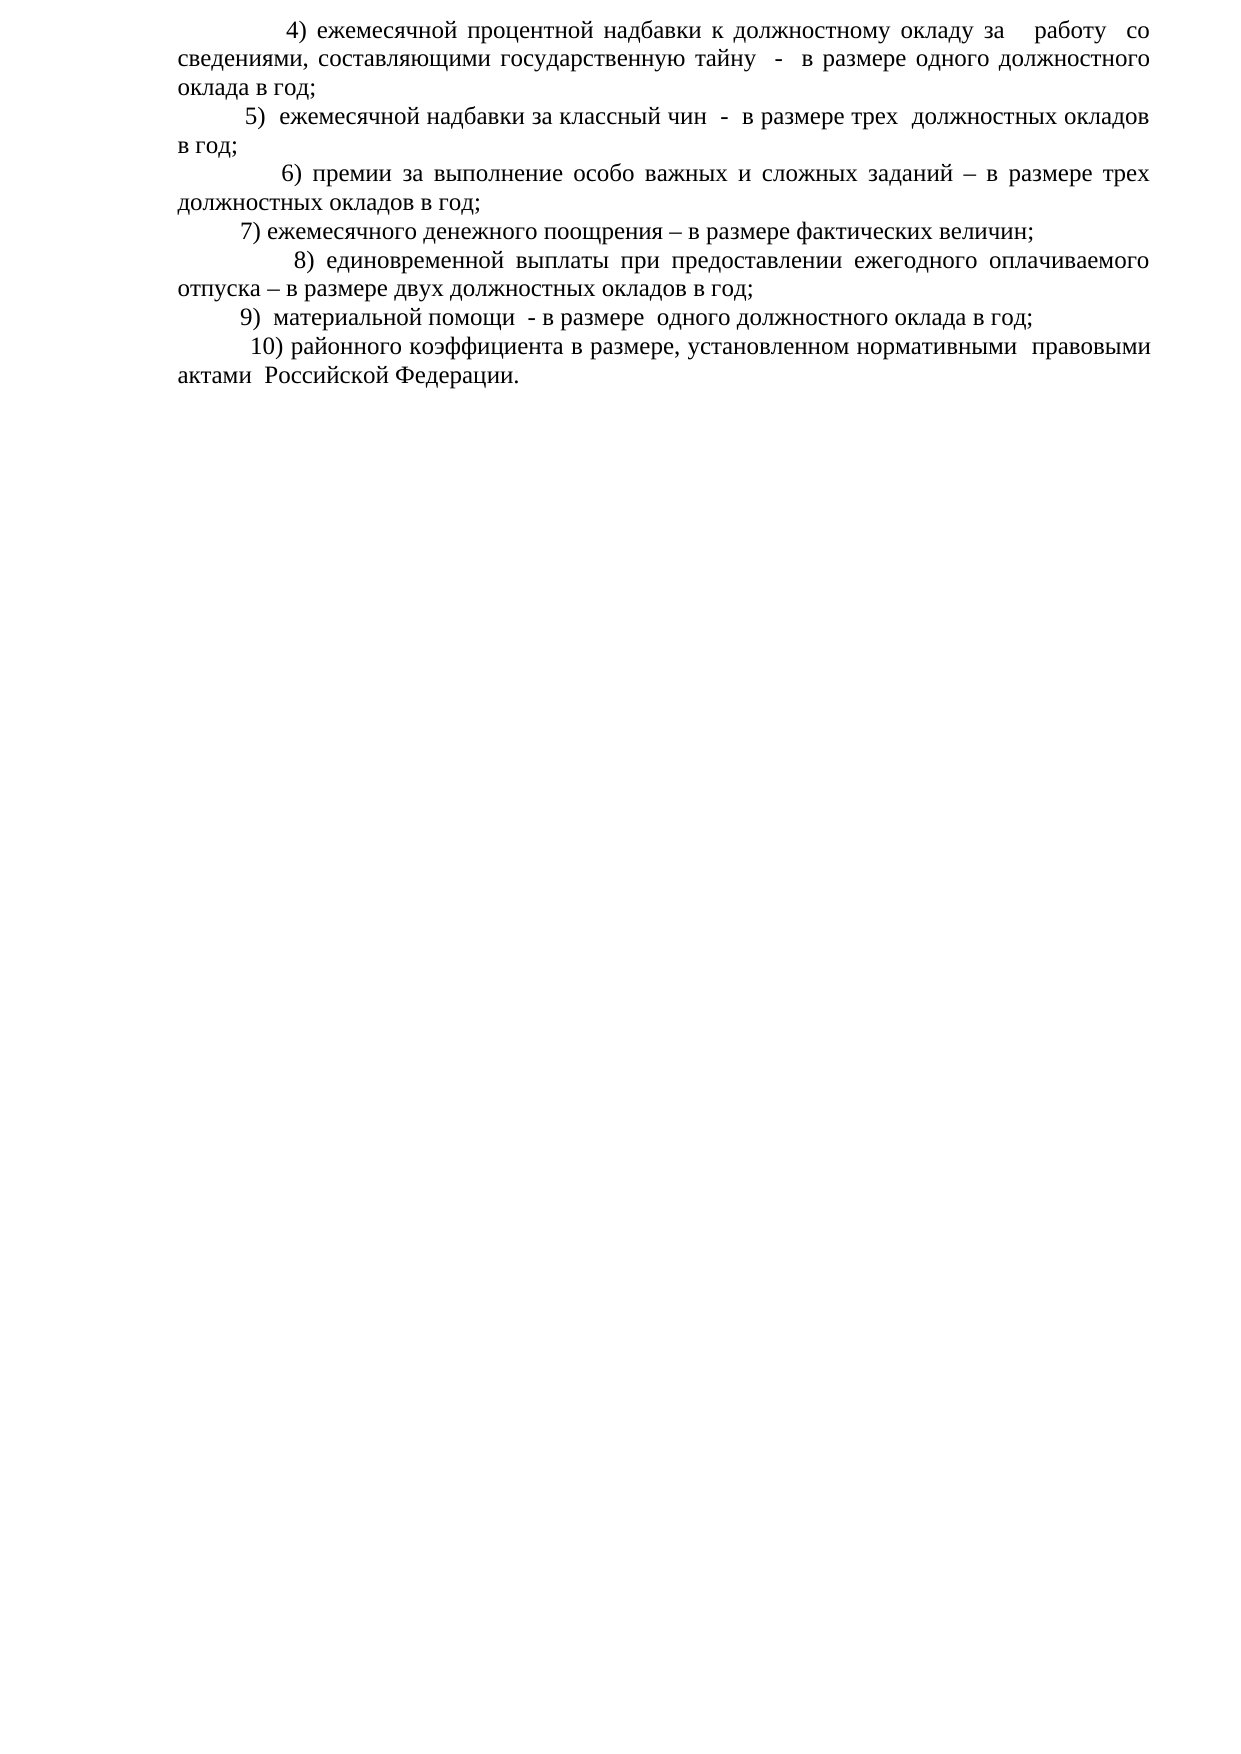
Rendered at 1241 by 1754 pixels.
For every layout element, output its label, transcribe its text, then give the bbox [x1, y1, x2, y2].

text 10) районного коэффициента в размере, установленном нормативными правовыми актами Российской Федерации. [177, 331, 1152, 388]
text 4) ежемесячной процентной надбавки к должностному окладу за работу со сведениями, составляющими государственную тайну - в размере одного должностного оклада в год; [177, 15, 1152, 101]
text 8) единовременной выплаты при предоставлении ежегодного оплачиваемого отпуска – в размере двух должностных окладов в год; [177, 245, 1152, 302]
text 6) премии за выполнение особо важных и сложных заданий – в размере трех должностных окладов в год; [177, 158, 1152, 216]
text 9) материальной помощи - в размере одного должностного оклада в год; [177, 302, 1152, 331]
text 7) ежемесячного денежного поощрения – в размере фактических величин; [177, 216, 1152, 245]
text 5) ежемесячной надбавки за классный чин - в размере трех должностных окладов в год; [177, 101, 1152, 158]
